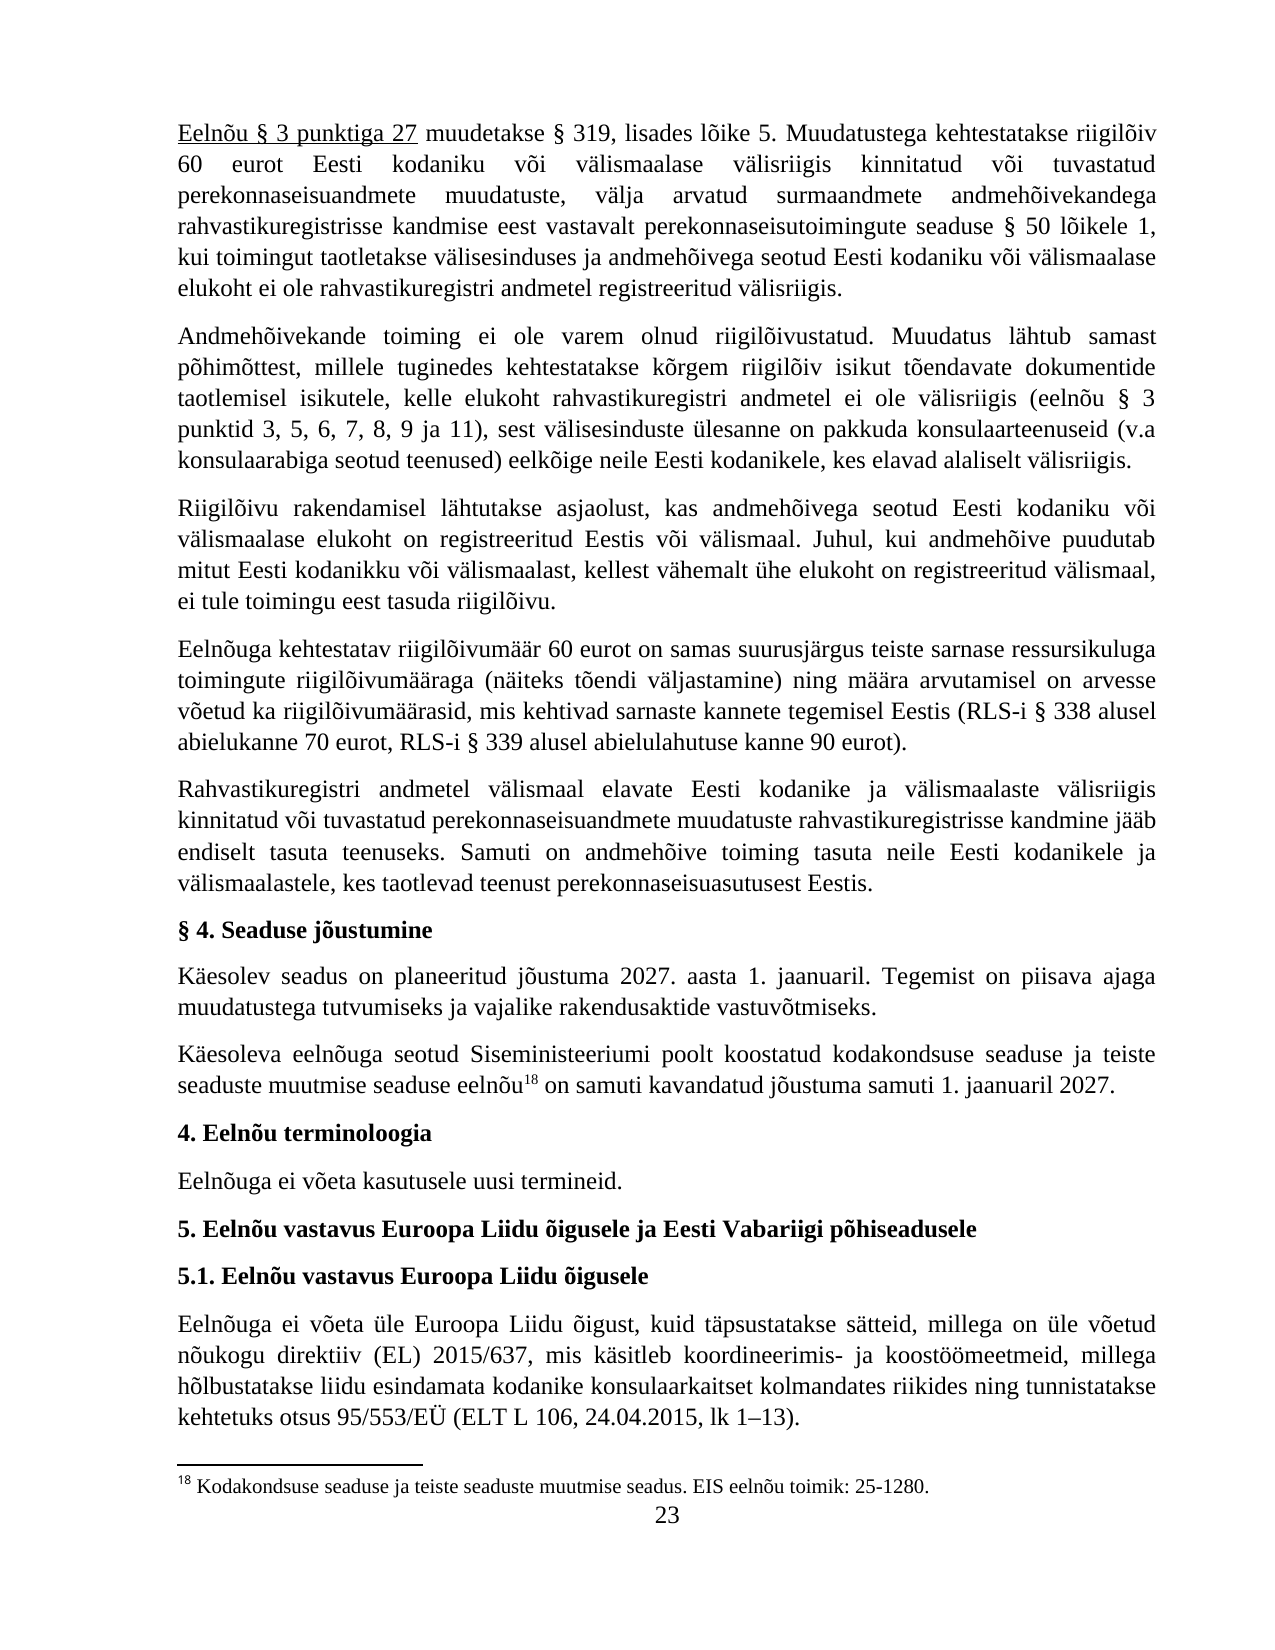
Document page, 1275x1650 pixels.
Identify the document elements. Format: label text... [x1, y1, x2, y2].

text 5. Eelnõu vastavus Euroopa Liidu õigusele ja Eesti Vabariigi põhiseadusele [177, 1214, 1157, 1242]
text 4. Eelnõu terminoloogia [177, 1118, 1157, 1147]
text Käesoleva eelnõuga seotud Siseministeeriumi poolt koostatud kodakondsuse seaduse ja teiste seaduste muutmise seaduse eelnõu on samuti kavandatud jõustuma samuti 1. jaanuaril 2027. [177, 1039, 1157, 1099]
text Eelnõuga ei võeta üle Euroopa Liidu õigust, kuid täpsustatakse sätteid, millega on üle võetud nõukogu direktiiv (EL) 2015/637, mis käsitleb koordineerimis- ja koostöömeetmeid, millega hõlbustatakse liidu esindamata kodanike konsulaarkaitset kolmandates riikides ning tunnistatakse kehtetuks otsus 95/553/EÜ (ELT L 106, 24.04.2015, lk 1–13). [177, 1309, 1157, 1431]
text Eelnõuga kehtestatav riigilõivumäär 60 eurot on samas suurusjärgus teiste sarnase ressursikuluga toimingute riigilõivumääraga (näiteks tõendi väljastamine) ning määra arvutamisel on arvesse võetud ka riigilõivumäärasid, mis kehtivad sarnaste kannete tegemisel Eestis (RLS-i § 338 alusel abielukanne 70 eurot, RLS-i § 339 alusel abielulahutuse kanne 90 eurot). [177, 634, 1157, 756]
text § 4. Seaduse jõustumine [177, 915, 1157, 944]
text Eelnõuga ei võeta kasutusele uusi termineid. [177, 1166, 1157, 1195]
text Andmehõivekande toiming ei ole varem olnud riigilõivustatud. Muudatus lähtub samast põhimõttest, millele tuginedes kehtestatakse kõrgem riigilõiv isikut tõendavate dokumentide taotlemisel isikutele, kelle elukoht rahvastikuregistri andmetel ei ole välisriigis (eelnõu § 3 punktid 3, 5, 6, 7, 8, 9 ja 11), sest välisesinduste ülesanne on pakkuda konsulaarteenuseid (v.a konsulaarabiga seotud teenused) eelkõige neile Eesti kodanikele, kes elavad alaliselt välisriigis. [177, 321, 1157, 474]
text 5.1. Eelnõu vastavus Euroopa Liidu õigusele [177, 1261, 1157, 1290]
text Rahvastikuregistri andmetel välismaal elavate Eesti kodanike ja välismaalaste välisriigis kinnitatud või tuvastatud perekonnaseisuandmete muudatuste rahvastikuregistrisse kandmine jääb endiselt tasuta teenuseks. Samuti on andmehõive toiming tasuta neile Eesti kodanikele ja välismaalastele, kes taotlevad teenust perekonnaseisuasutusest Eestis. [177, 774, 1157, 896]
text Käesolev seadus on planeeritud jõustuma 2027. aasta 1. jaanuaril. Tegemist on piisava ajaga muudatustega tutvumiseks ja vajalike rakendusaktide vastuvõtmiseks. [177, 961, 1157, 1021]
text Riigilõivu rakendamisel lähtutakse asjaolust, kas andmehõivega seotud Eesti kodaniku või välismaalase elukoht on registreeritud Eestis või välismaal. Juhul, kui andmehõive puudutab mitut Eesti kodanikku või välismaalast, kellest vähemalt ühe elukoht on registreeritud välismaal, ei tule toimingu eest tasuda riigilõivu. [177, 493, 1157, 615]
text Eelnõu § 3 punktiga 27 muudetakse § 319, lisades lõike 5. Muudatustega kehtestatakse riigilõiv 60 eurot Eesti kodaniku või välismaalase välisriigis kinnitatud või tuvastatud perekonnaseisuandmete muudatuste, välja arvatud surmaandmete andmehõivekandega rahvastikuregistrisse kandmise eest vastavalt perekonnaseisutoimingute seaduse § 50 lõikele 1, kui toimingut taotletakse välisesinduses ja andmehõivega seotud Eesti kodaniku või välismaalase elukoht ei ole rahvastikuregistri andmetel registreeritud välisriigis. [177, 118, 1157, 302]
